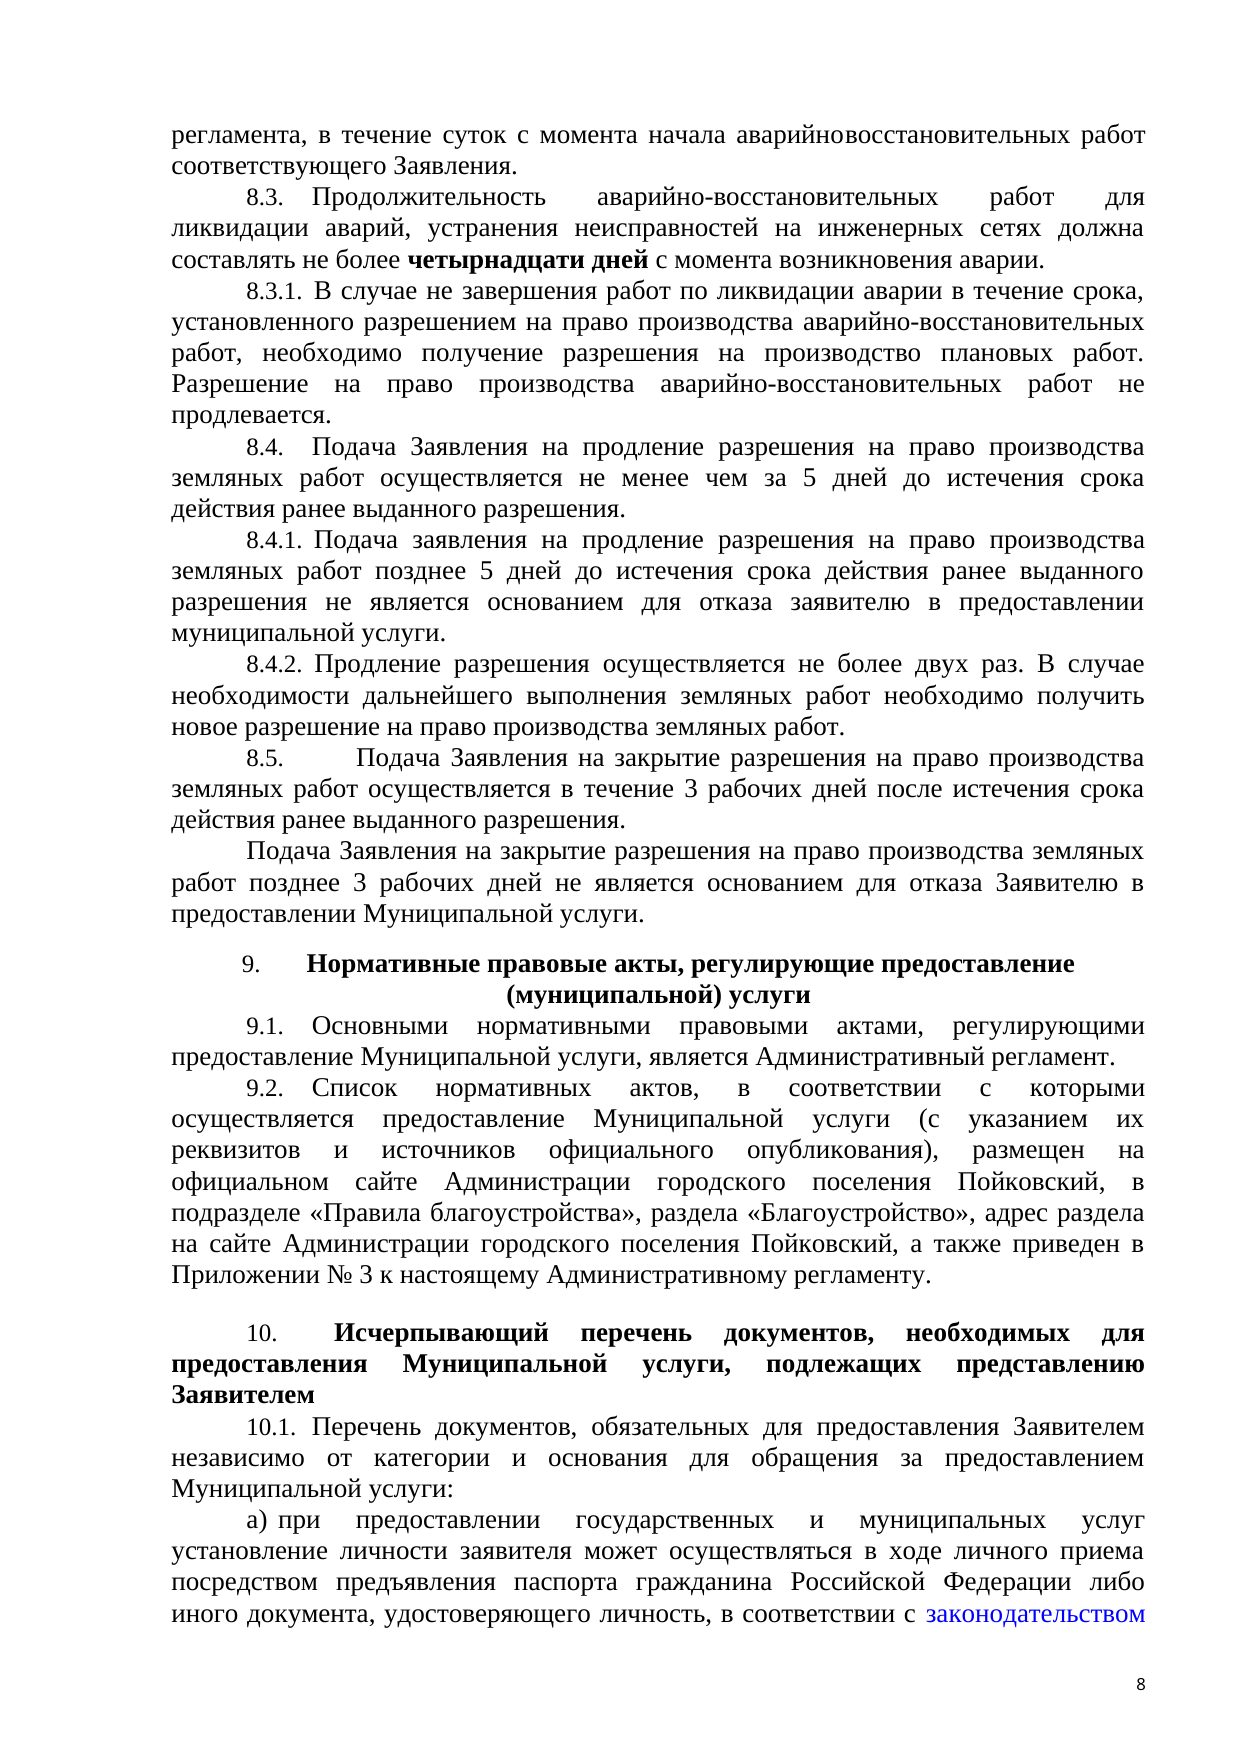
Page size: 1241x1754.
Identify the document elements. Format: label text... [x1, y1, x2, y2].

list Основными нормативными правовыми актами, регулирующими предоставление Муниципальной услуги, является Административный регламент. [171, 1009, 1146, 1071]
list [171, 118, 1146, 180]
list Продление разрешения осуществляется не более двух раз. В случае необходимости дальнейшего выполнения земляных работ необходимо получить новое разрешение на право производства земляных работ. [171, 648, 1146, 741]
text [171, 1503, 1146, 1628]
list В случае не завершения работ по ликвидации аварии в течение срока, установленного разрешением на право производства аварийно-восстановительных работ, необходимо получение разрешения на производство плановых работ. Разрешение на право производства аварийно-восстановительных работ не продлевается. [171, 274, 1146, 429]
list Нормативные правовые акты, регулирующие предоставление [171, 947, 1146, 978]
text (муниципальной) услуги [171, 978, 1146, 1009]
list Список нормативных актов, в соответствии с которыми осуществляется предоставление Муниципальной услуги (с указанием их реквизитов и источников официального опубликования), размещен на официальном сайте Администрации городского поселения Пойковский, в подразделе «Правила благоустройства», раздела «Благоустройство», адрес раздела на сайте Администрации городского поселения Пойковский, а также приведен в Приложении № 3 к настоящему Административному регламенту. [171, 1071, 1146, 1289]
list Исчерпывающий перечень документов, необходимых для предоставления Муниципальной услуги, подлежащих представлению Заявителем [171, 1316, 1146, 1410]
list Подача заявления на продление разрешения на право производства земляных работ позднее 5 дней до истечения срока действия ранее выданного разрешения не является основанием для отказа заявителю в предоставлении муниципальной услуги. [171, 523, 1146, 648]
list Подача Заявления на закрытие разрешения на право производства земляных работ осуществляется в течение 3 рабочих дней после истечения срока действия ранее выданного разрешения. [171, 741, 1146, 834]
text Подача Заявления на закрытие разрешения на право производства земляных работ позднее 3 рабочих дней не является основанием для отказа Заявителю в предоставлении Муниципальной услуги. [171, 834, 1146, 928]
list Подача Заявления на продление разрешения на право производства земляных работ осуществляется не менее чем за 5 дней до истечения срока действия ранее выданного разрешения. [171, 429, 1146, 523]
list Продолжительность аварийно-восстановительных работ для ликвидации аварий, устранения неисправностей на инженерных сетях должна составлять не более четырнадцати дней с момента возникновения аварии. [171, 180, 1146, 274]
list Перечень документов, обязательных для предоставления Заявителем независимо от категории и основания для обращения за предоставлением Муниципальной услуги: [171, 1410, 1146, 1503]
